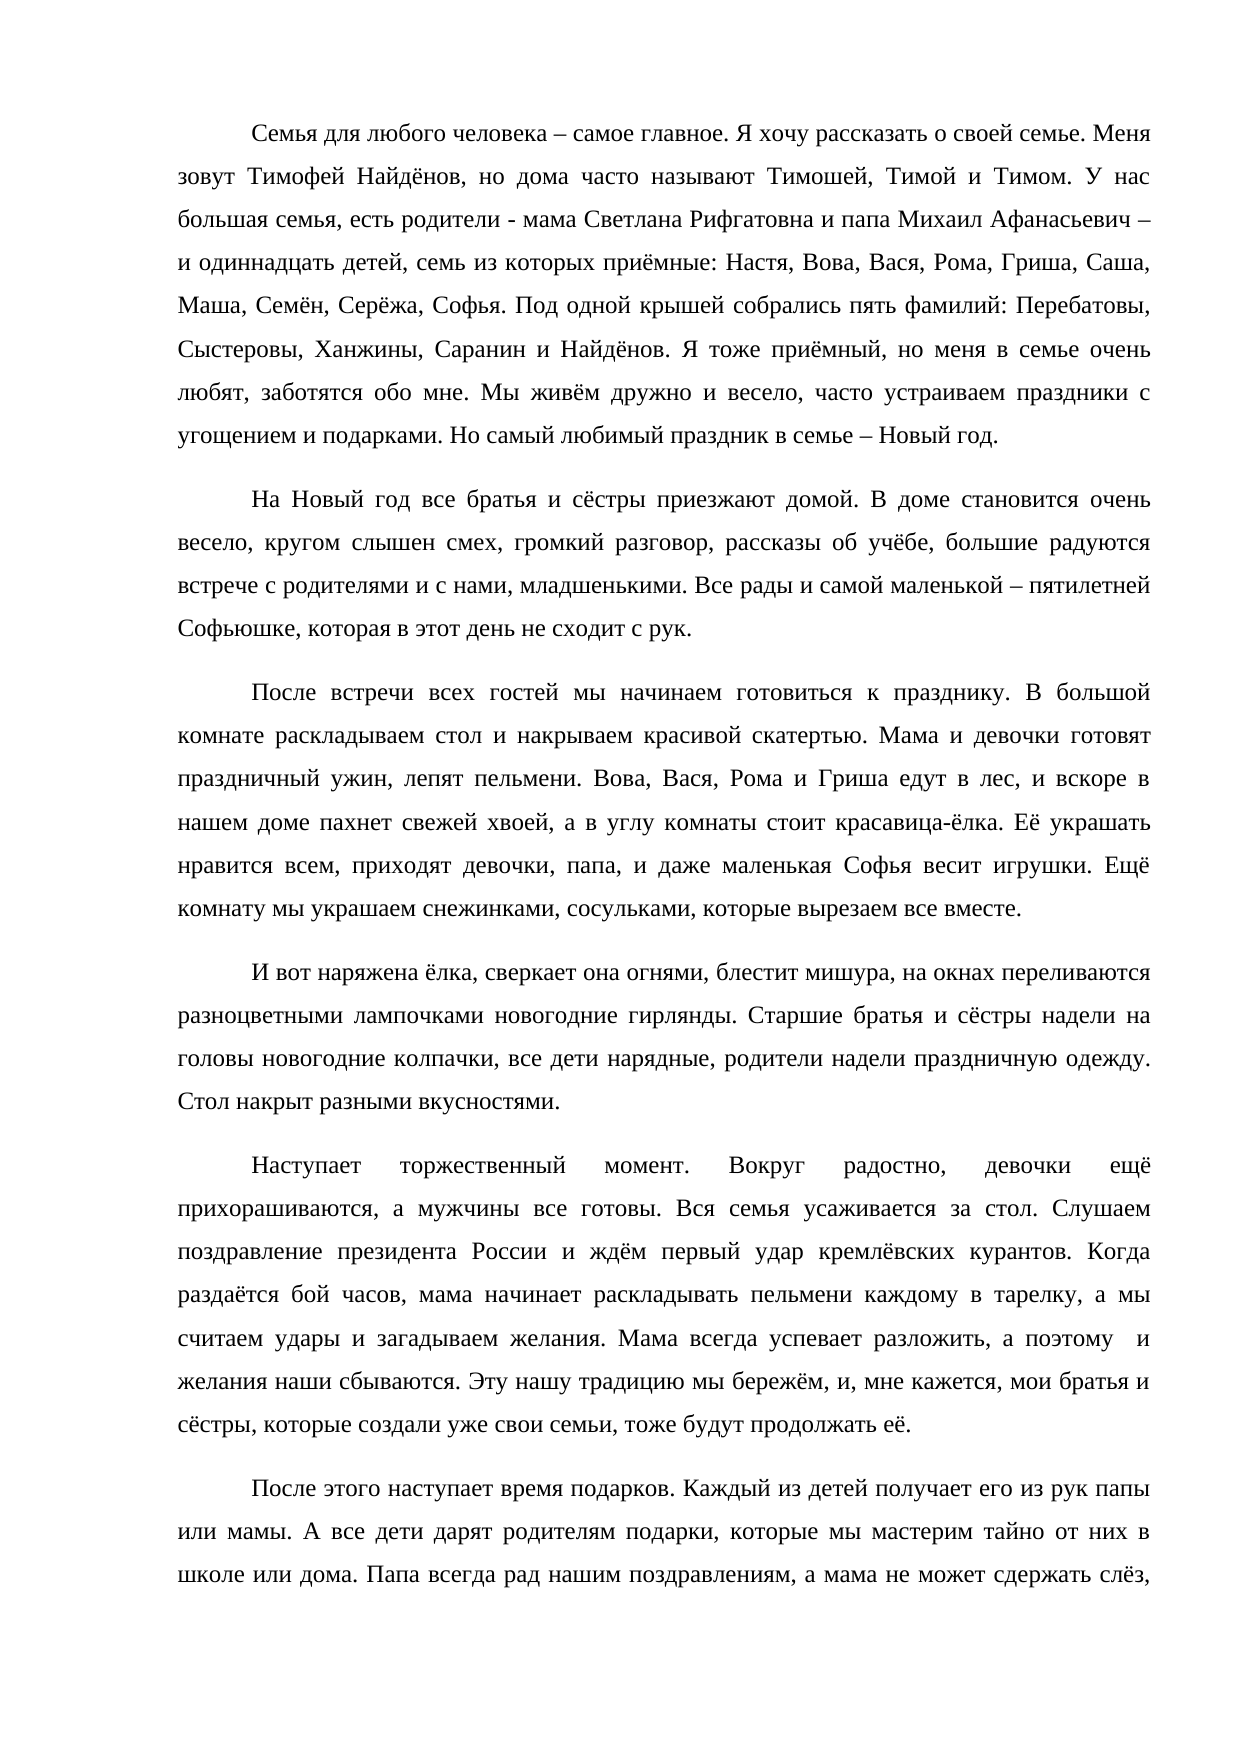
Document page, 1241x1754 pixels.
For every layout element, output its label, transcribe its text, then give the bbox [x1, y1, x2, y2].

text Семья для любого человека – самое главное. Я хочу рассказать о своей семье. Меня зовут Тимофей Найдёнов, но дома часто называют Тимошей, Тимой и Тимом. У нас большая семья, есть родители - мама Светлана Рифгатовна и папа Михаил Афанасьевич – и одиннадцать детей, семь из которых приёмные: Настя, Вова, Вася, Рома, Гриша, Саша, Маша, Семён, Серёжа, Софья. Под одной крышей собрались пять фамилий: Перебатовы, Сыстеровы, Ханжины, Саранин и Найдёнов. Я тоже приёмный, но меня в семье очень любят, заботятся обо мне. Мы живём дружно и весело, часто устраиваем праздники с угощением и подарками. Но самый любимый праздник в семье – Новый год. [177, 118, 1152, 449]
text После встречи всех гостей мы начинаем готовиться к празднику. В большой комнате раскладываем стол и накрываем красивой скатертью. Мама и девочки готовят праздничный ужин, лепят пельмени. Вова, Вася, Рома и Гриша едут в лес, и вскоре в нашем доме пахнет свежей хвоей, а в углу комнаты стоит красавица-ёлка. Её украшать нравится всем, приходят девочки, папа, и даже маленькая Софья весит игрушки. Ещё комнату мы украшаем снежинками, сосульками, которые вырезаем все вместе. [177, 677, 1152, 922]
text На Новый год все братья и сёстры приезжают домой. В доме становится очень весело, кругом слышен смех, громкий разговор, рассказы об учёбе, большие радуются встрече с родителями и с нами, младшенькими. Все рады и самой маленькой – пятилетней Софьюшке, которая в этот день не сходит с рук. [177, 484, 1152, 642]
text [177, 1473, 1152, 1588]
text Наступает торжественный момент. Вокруг радостно, девочки ещё прихорашиваются, а мужчины все готовы. Вся семья усаживается за стол. Слушаем поздравление президента России и ждём первый удар кремлёвских курантов. Когда раздаётся бой часов, мама начинает раскладывать пельмени каждому в тарелку, а мы считаем удары и загадываем желания. Мама всегда успевает разложить, а поэтому и желания наши сбываются. Эту нашу традицию мы бережём, и, мне кажется, мои братья и сёстры, которые создали уже свои семьи, тоже будут продолжать её. [177, 1150, 1152, 1438]
text И вот наряжена ёлка, сверкает она огнями, блестит мишура, на окнах переливаются разноцветными лампочками новогодние гирлянды. Старшие братья и сёстры надели на головы новогодние колпачки, все дети нарядные, родители надели праздничную одежду. Стол накрыт разными вкусностями. [177, 957, 1152, 1115]
